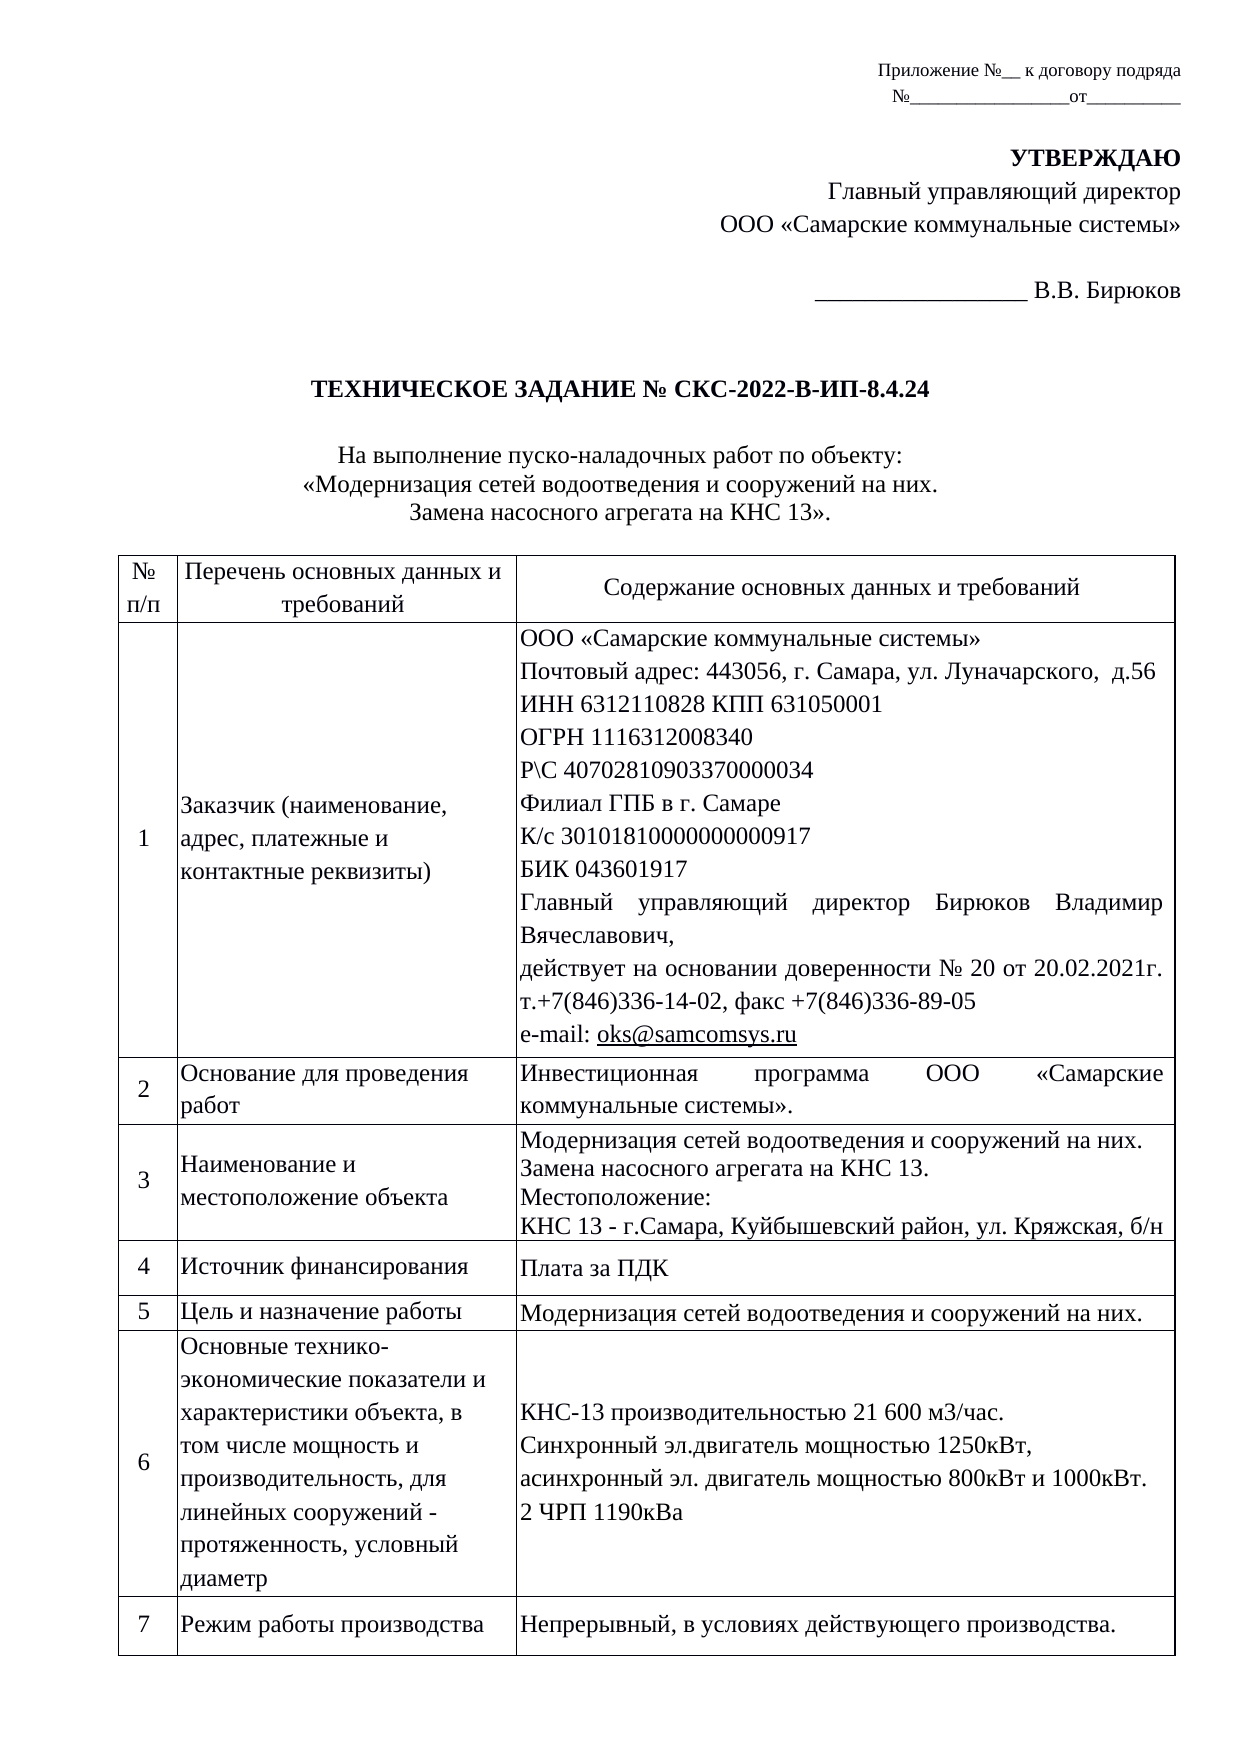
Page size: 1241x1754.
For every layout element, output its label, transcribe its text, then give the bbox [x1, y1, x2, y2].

table_cell Источник финансирования [178, 1241, 516, 1294]
table_cell Модернизация сетей водоотведения и сооружений на них. Замена насосного агрегата на КНС 13. Местоположение: КНС 13 - г.Самара, Куйбышевский район, ул. Кряжская, б/н [517, 1125, 1174, 1240]
table_cell 4 [119, 1241, 177, 1294]
table_cell Цель и назначение работы [178, 1296, 516, 1330]
table_header Содержание основных данных и требований [517, 556, 1174, 622]
table_cell 6 [119, 1331, 177, 1596]
table_cell 7 [119, 1597, 177, 1655]
table_cell КНС-13 производительностью 21 600 м3/час. Синхронный эл.двигатель мощностью 1250кВт, асинхронный эл. двигатель мощностью 800кВт и 1000кВт. 2 ЧРП 1190кВа [517, 1331, 1174, 1596]
text ТЕХНИЧЕСКОЕ ЗАДАНИЕ № СКС-2022-В-ИП-8.4.24 [59, 374, 1181, 403]
table_header Перечень основных данных и требований [178, 556, 516, 622]
text Главный управляющий директор [47, 176, 1181, 204]
text На выполнение пуско-наладочных работ по объекту: [59, 440, 1181, 469]
table_cell Инвестиционная программа ООО «Самарские коммунальные системы». [517, 1058, 1174, 1124]
table_cell Непрерывный, в условиях действующего производства. [517, 1597, 1174, 1655]
table_cell Наименование и местоположение объекта [178, 1125, 516, 1240]
text №_________________от__________ [47, 85, 1181, 107]
table_cell 5 [119, 1296, 177, 1330]
table_cell 3 [119, 1125, 177, 1240]
text «Модернизация сетей водоотведения и сооружений на них. [59, 469, 1181, 497]
table_cell 1 [119, 623, 177, 1057]
text Приложение №__ к договору подряда [0, 59, 1181, 81]
table_cell 2 [119, 1058, 177, 1124]
table_header № п/п [119, 556, 177, 622]
table_cell Плата за ПДК [517, 1241, 1174, 1294]
text ООО «Самарские коммунальные системы» [575, 209, 1181, 238]
text _________________ В.В. Бирюков [649, 275, 1181, 304]
table_cell Режим работы производства [178, 1597, 516, 1655]
table_cell Основные технико-экономические показатели и характеристики объекта, в том числе мощность и производительность, для линейных сооружений - протяженность, условный диаметр [178, 1331, 516, 1596]
text Замена насосного агрегата на КНС 13». [59, 497, 1181, 526]
table_cell Заказчик (наименование, адрес, платежные и контактные реквизиты) [178, 623, 516, 1057]
text УТВЕРЖДАЮ [47, 143, 1181, 172]
table_cell Модернизация сетей водоотведения и сооружений на них. [517, 1296, 1174, 1330]
table_cell ООО «Самарские коммунальные системы» Почтовый адрес: 443056, г. Самара, ул. Луначарского, д.56 ИНН 6312110828 КПП 631050001 ОГРН 1116312008340 Р\С 40702810903370000034 Филиал ГПБ в г. Самаре К/с 30101810000000000917 БИК 043601917 Главный управляющий директор Бирюков Владимир Вячеславович, действует на основании доверенности № 20 от 20.02.2021г. т.+7(846)336-14-02, факс +7(846)336-89-05 е-mail: oks@samcomsys.ru [517, 623, 1174, 1057]
table_cell Основание для проведения работ [178, 1058, 516, 1124]
